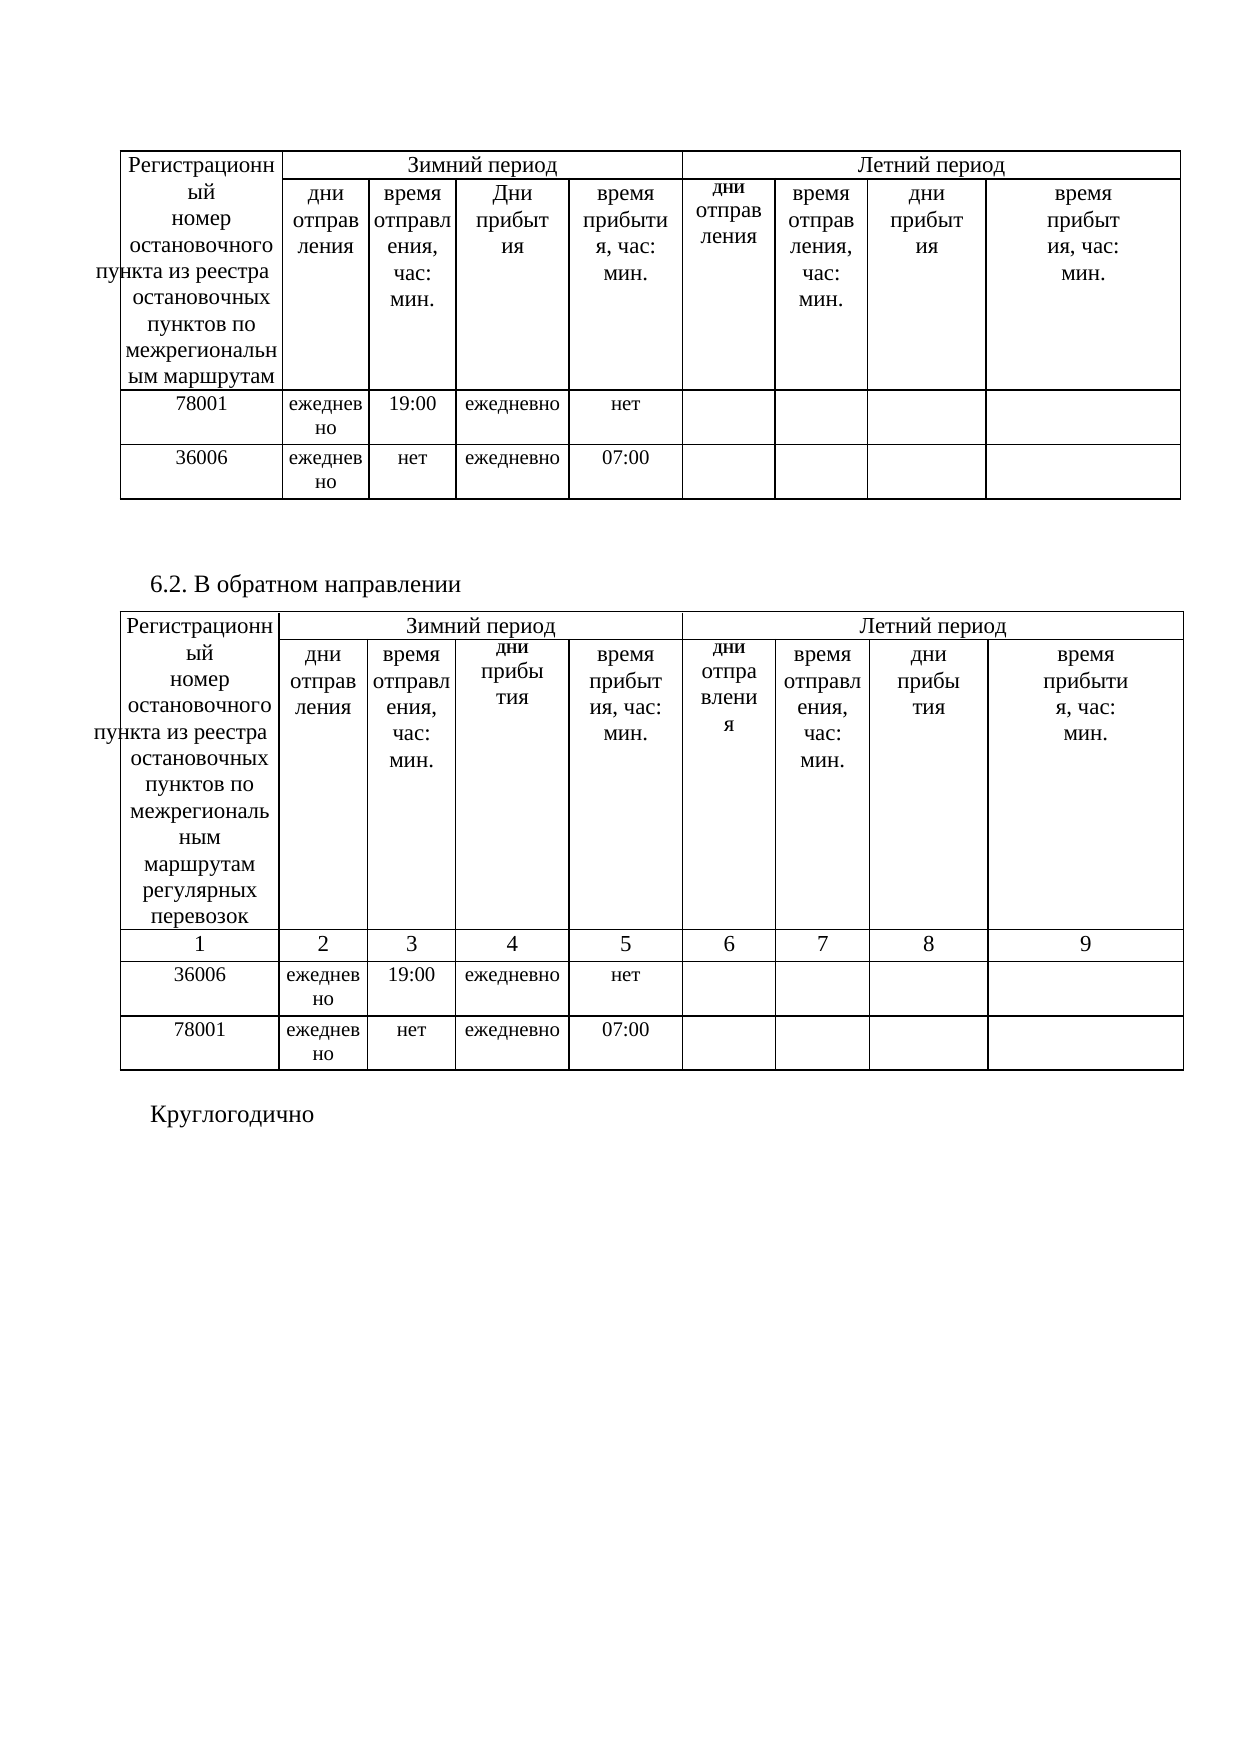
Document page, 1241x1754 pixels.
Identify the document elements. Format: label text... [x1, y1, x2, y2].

table_header Регистрационный номер остановочного пункта из реестра остановочных пунктов по межрегиональным маршрутам регулярных перевозок [121, 612, 279, 929]
table_header Летний период [683, 612, 1183, 639]
table_cell 7 [776, 930, 869, 961]
table_cell 8 [870, 930, 987, 961]
table_cell нет [370, 445, 455, 498]
table_cell время прибыти я, час: мин. [989, 640, 1183, 929]
table_cell дни прибыт ия [868, 180, 985, 389]
table_cell 9 [989, 930, 1183, 961]
table_cell время прибыт ия, час: мин. [987, 180, 1180, 389]
table_cell ежедневно [280, 1017, 367, 1069]
table_cell [987, 391, 1180, 444]
table_cell время прибыти я, час: мин. [570, 180, 682, 389]
table_cell 19:00 [368, 962, 455, 1015]
table_cell [683, 1017, 775, 1069]
text Круглогодично [150, 1099, 1090, 1128]
table_header Зимний период [283, 152, 682, 178]
table_cell нет [570, 391, 682, 444]
table_cell [989, 1017, 1183, 1069]
table_cell 4 [456, 930, 568, 961]
table_cell нет [368, 1017, 455, 1069]
table_cell 3 [368, 930, 455, 961]
table_cell ежедневно [283, 391, 368, 444]
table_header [121, 152, 282, 389]
table_cell [683, 445, 774, 498]
text 6.2. В обратном направлении [150, 569, 1090, 598]
table_cell время отправ ления, час: мин. [776, 180, 867, 389]
table_cell ежедневно [456, 962, 568, 1015]
table_cell дни прибы тия [870, 640, 987, 929]
table_cell 5 [570, 930, 682, 961]
table_cell ДНИ отпра влени я [683, 640, 775, 929]
table_cell 78001 [121, 391, 282, 444]
table_cell [683, 391, 774, 444]
table_cell 07:00 [570, 1017, 682, 1069]
table_cell дни отправ ления [283, 180, 368, 389]
table_cell ежедневно [283, 445, 368, 498]
table_header Летний период [683, 152, 1180, 178]
table_cell ежедневно [457, 391, 568, 444]
table_cell время отправл ения, час: мин. [370, 180, 455, 389]
table_cell [776, 962, 869, 1015]
table_cell ДНИ отправ ления [683, 180, 774, 389]
table_cell дни отправ ления [280, 640, 367, 929]
table_cell [870, 962, 987, 1015]
table_cell 6 [683, 930, 775, 961]
table_cell ежедневно [280, 962, 367, 1015]
table_cell [870, 1017, 987, 1069]
table_cell ежедневно [456, 1017, 568, 1069]
table_cell 36006 [121, 962, 278, 1015]
table_header Зимний период [280, 612, 682, 639]
table_cell [868, 391, 985, 444]
table_cell время отправл ения, час: мин. [368, 640, 455, 929]
table_cell ДНИ прибы тия [456, 640, 568, 929]
table_cell 2 [280, 930, 367, 961]
table_cell Дни прибыт ия [457, 180, 568, 389]
table_cell 19:00 [370, 391, 455, 444]
table_cell ежедневно [457, 445, 568, 498]
table_cell 07:00 [570, 445, 682, 498]
table_cell [776, 445, 867, 498]
table_cell [989, 962, 1183, 1015]
table_cell [868, 445, 985, 498]
table_cell [683, 962, 775, 1015]
table_cell нет [570, 962, 682, 1015]
table_cell 36006 [121, 445, 282, 498]
table_cell время прибыт ия, час: мин. [570, 640, 682, 929]
table_cell 1 [121, 930, 278, 961]
table_cell время отправл ения, час: мин. [776, 640, 869, 929]
table_cell [987, 445, 1180, 498]
table_cell [776, 1017, 869, 1069]
table_cell [776, 391, 867, 444]
table_cell 78001 [121, 1017, 278, 1069]
